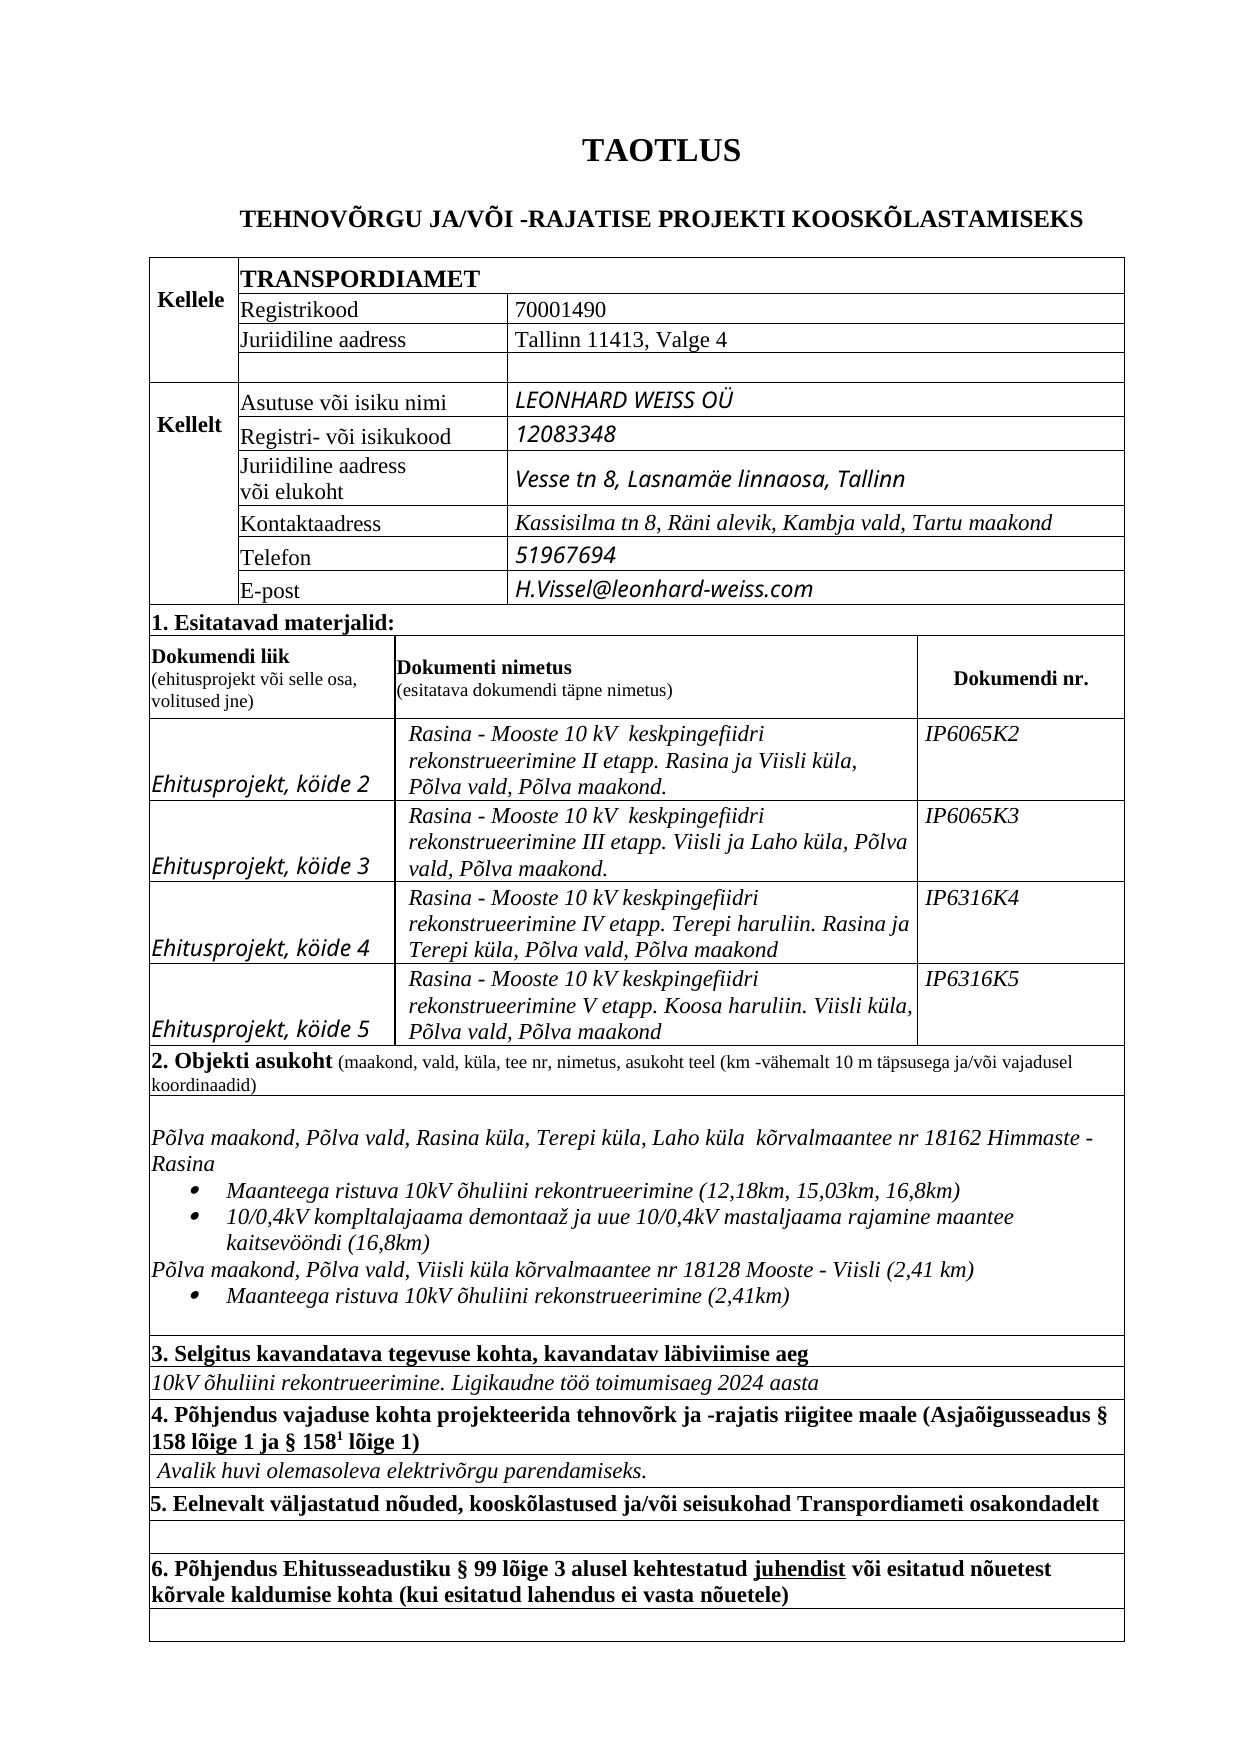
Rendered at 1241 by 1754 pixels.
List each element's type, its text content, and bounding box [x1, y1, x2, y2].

table_cell IP6316K5 [918, 964, 1124, 1044]
table_cell Telefon [239, 537, 507, 570]
table_cell 5. Eelnevalt väljastatud nõuded, kooskõlastused ja/või seisukohad Transpordiameti osakondadelt [150, 1488, 1124, 1520]
table_cell Dokumendi nr. [918, 636, 1124, 718]
table_cell Kellelt [150, 383, 238, 604]
table_cell Dokumenti nimetus (esitatava dokumendi täpne nimetus) [396, 636, 917, 718]
table_cell Dokumendi liik (ehitusprojekt või selle osa, volitused jne) [150, 636, 394, 718]
text TEHNOVÕRGU JA/VÕI -RAJATISE PROJEKTI KOOSKÕLASTAMISEKS [177, 204, 1146, 233]
table_cell 6. Põhjendus Ehitusseadustiku § 99 lõige 3 alusel kehtestatud juhendist või esitatud nõuetest kõrvale kaldumise kohta (kui esitatud lahendus ei vasta nõuetele) [150, 1554, 1124, 1608]
text TAOTLUS [177, 130, 1146, 168]
table_cell [150, 1609, 1124, 1641]
table_cell IP6316K4 [918, 882, 1124, 963]
table_cell Ehitusprojekt, köide 4 [150, 882, 394, 963]
table_cell E-post [239, 571, 507, 604]
table_cell Rasina - Mooste 10 kV keskpingefiidri rekonstrueerimine IV etapp. Terepi haruliin. Rasina ja Terepi küla, Põlva vald, Põlva maakond [396, 882, 917, 963]
table_cell Asutuse või isiku nimi [239, 383, 507, 416]
table_cell Rasina - Mooste 10 kV keskpingefiidri rekonstrueerimine II etapp. Rasina ja Viisli küla, Põlva vald, Põlva maakond. [396, 719, 917, 799]
table_cell Registrikood [239, 294, 507, 322]
table_cell Põlva maakond, Põlva vald, Rasina küla, Terepi küla, Laho küla kõrvalmaantee nr 18162 Himmaste - Rasina Maanteega ristuva 10kV õhuliini rekontrueerimine (12,18km, 15,03km, 16,8km) 10/0,4kV kompltalajaama demontaaž ja uue 10/0,4kV mastaljaama rajamine maantee kaitsevööndi (16,8km) Põlva maakond, Põlva vald, Viisli küla kõrvalmaantee nr 18128 Mooste - Viisli (2,41 km) Maanteega ristuva 10kV õhuliini rekonstrueerimine (2,41km) [150, 1096, 1124, 1335]
table_cell [508, 353, 1124, 382]
table_cell [239, 353, 507, 382]
table_cell Juriidiline aadress või elukoht [239, 451, 507, 505]
table_cell 10kV õhuliini rekontrueerimine. Ligikaudne töö toimumisaeg 2024 aasta [150, 1367, 1124, 1399]
table_cell Juriidiline aadress [239, 324, 507, 352]
table_cell Rasina - Mooste 10 kV keskpingefiidri rekonstrueerimine III etapp. Viisli ja Laho küla, Põlva vald, Põlva maakond. [396, 801, 917, 881]
table_cell 4. Põhjendus vajaduse kohta projekteerida tehnovõrk ja -rajatis riigitee maale (Asjaõigusseadus § 158 lõige 1 ja § 1581 lõige 1) [150, 1400, 1124, 1454]
table_header TRANSPORDIAMET [239, 258, 1124, 293]
table_cell 70001490 [508, 294, 1124, 322]
table_cell 3. Selgitus kavandatava tegevuse kohta, kavandatav läbiviimise aeg [150, 1336, 1124, 1366]
table_cell IP6065K3 [918, 801, 1124, 881]
table_cell 51967694 [508, 537, 1124, 570]
table_cell 12083348 [508, 417, 1124, 449]
table_cell Rasina - Mooste 10 kV keskpingefiidri rekonstrueerimine V etapp. Koosa haruliin. Viisli küla, Põlva vald, Põlva maakond [396, 964, 917, 1044]
table_cell Kassisilma tn 8, Räni alevik, Kambja vald, Tartu maakond [508, 506, 1124, 536]
table_cell Ehitusprojekt, köide 5 [150, 964, 394, 1044]
table_header Kellele [150, 258, 238, 382]
table_cell IP6065K2 [918, 719, 1124, 799]
table_cell 2. Objekti asukoht (maakond, vald, küla, tee nr, nimetus, asukoht teel (km -vähemalt 10 m täpsusega ja/või vajadusel koordinaadid) [150, 1046, 1124, 1095]
table_cell Tallinn 11413, Valge 4 [508, 324, 1124, 352]
table_cell Kontaktaadress [239, 506, 507, 536]
table_cell 1. Esitatavad materjalid: [150, 605, 1124, 635]
table_cell Registri- või isikukood [239, 417, 507, 449]
table_cell H.Vissel@leonhard-weiss.com [508, 571, 1124, 604]
table_cell Ehitusprojekt, köide 3 [150, 801, 394, 881]
table_cell [150, 1521, 1124, 1553]
table_cell Avalik huvi olemasoleva elektrivõrgu parendamiseks. [150, 1455, 1124, 1487]
table_cell Vesse tn 8, Lasnamäe linnaosa, Tallinn [508, 451, 1124, 505]
table_cell LEONHARD WEISS OÜ [508, 383, 1124, 416]
table_cell Ehitusprojekt, köide 2 [150, 719, 394, 799]
